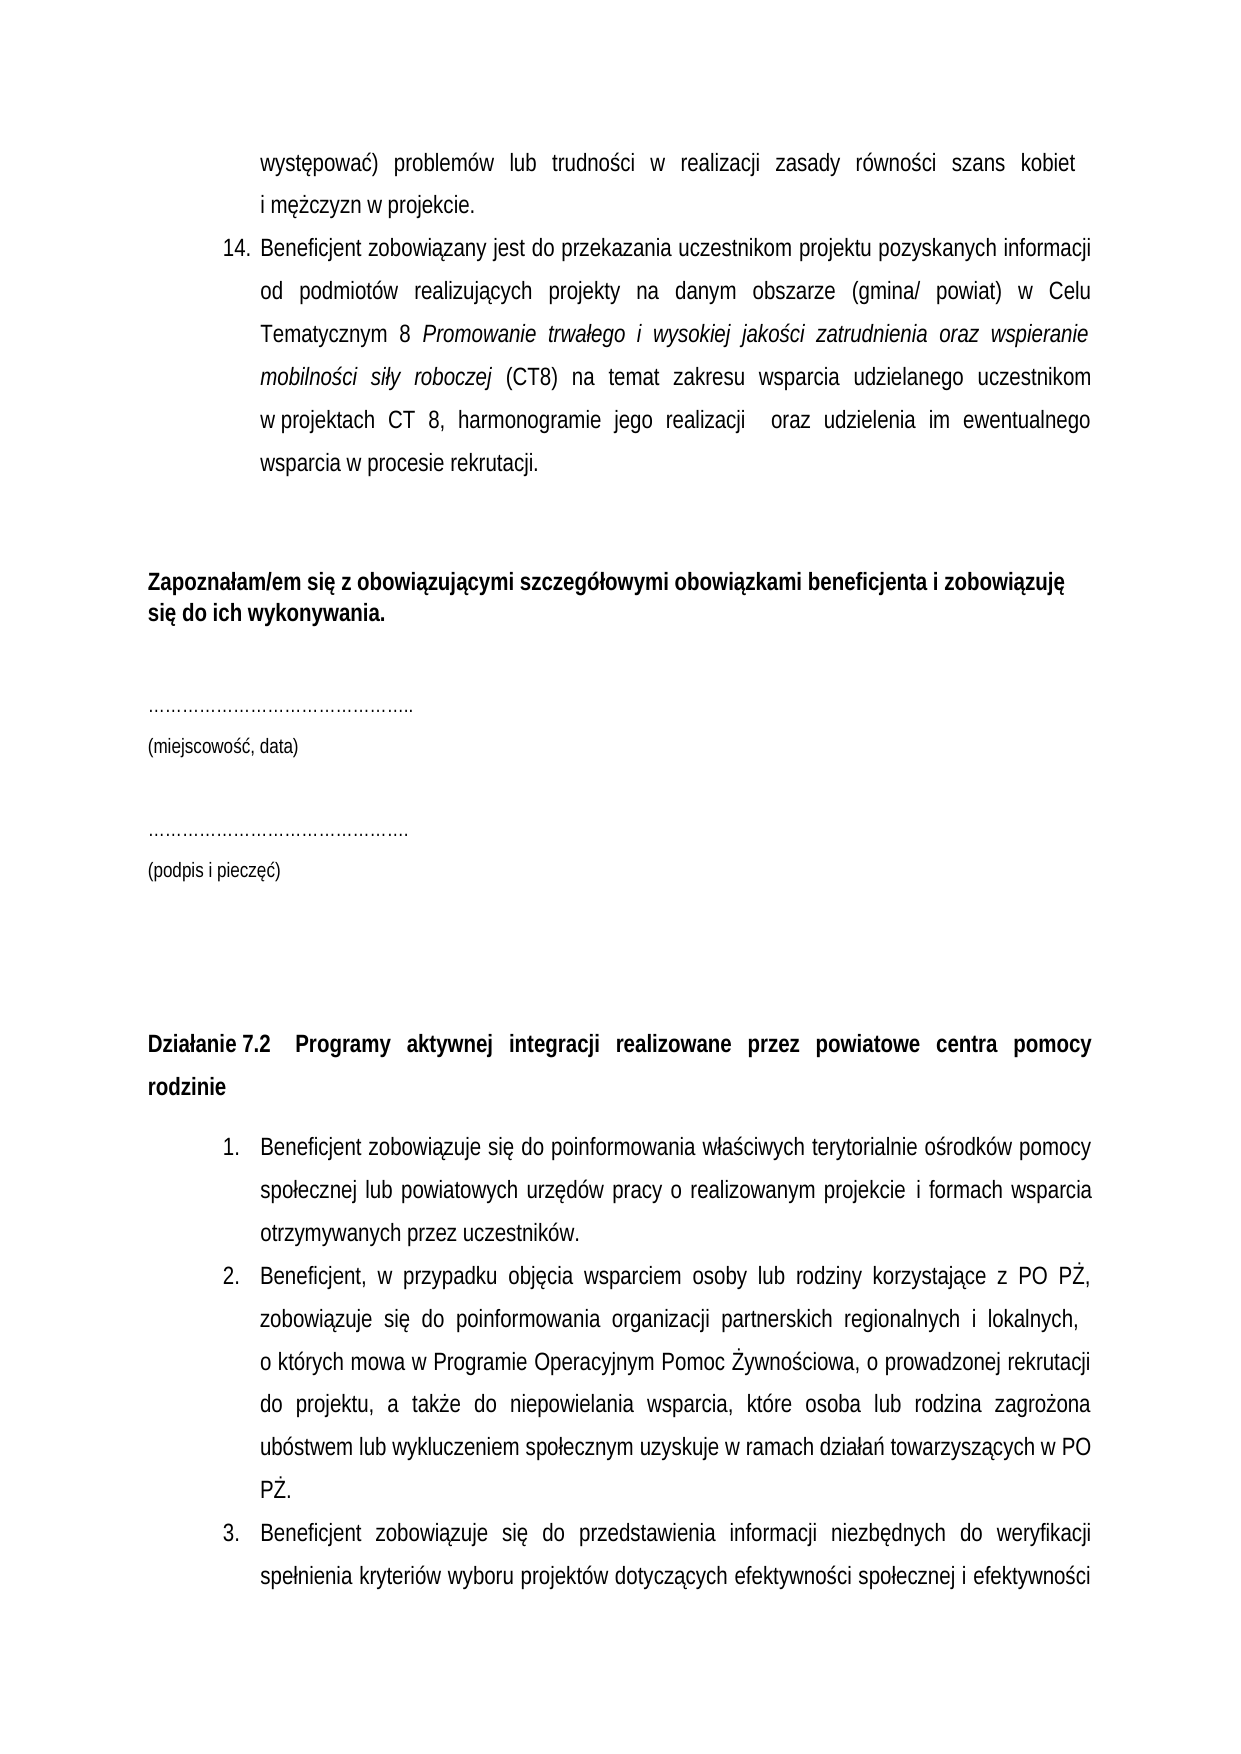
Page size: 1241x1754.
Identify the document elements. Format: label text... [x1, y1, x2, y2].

list Beneficjent zobowiązany jest do przekazania uczestnikom projektu pozyskanych informacji od podmiotów realizujących projekty na danym obszarze (gmina/ powiat) w Celu Tematycznym 8 Promowanie trwałego i wysokiej jakości zatrudnienia oraz wspieranie mobilności siły roboczej (CT8) na temat zakresu wsparcia udzielanego uczestnikom w projektach CT 8, harmonogramie jego realizacji oraz udzielenia im ewentualnego wsparcia w procesie rekrutacji. [223, 233, 1093, 477]
text Działanie 7.2 Programy aktywnej integracji realizowane przez powiatowe centra pomocy rodzinie [148, 1029, 1093, 1101]
list Beneficjent, w przypadku objęcia wsparciem osoby lub rodziny korzystające z PO PŻ, zobowiązuje się do poinformowania organizacji partnerskich regionalnych i lokalnych, o których mowa w Programie Operacyjnym Pomoc Żywnościowa, o prowadzonej rekrutacji do projektu, a także do niepowielania wsparcia, które osoba lub rodzina zagrożona ubóstwem lub wykluczeniem społecznym uzyskuje w ramach działań towarzyszących w PO PŻ. [223, 1261, 1093, 1504]
list Beneficjent zobowiązuje się do poinformowania właściwych terytorialnie ośrodków pomocy społecznej lub powiatowych urzędów pracy o realizowanym projekcie i formach wsparcia otrzymywanych przez uczestników. [223, 1132, 1093, 1246]
text (podpis i pieczęć) [148, 858, 1093, 882]
text Zapoznałam/em się z obowiązującymi szczegółowymi obowiązkami beneficjenta i zobowiązuję się do ich wykonywania. [148, 567, 1093, 627]
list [223, 1518, 1093, 1590]
text ……………………………………….. [148, 693, 1093, 717]
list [223, 148, 1093, 219]
text ………………………………………. [148, 817, 1093, 841]
text (miejscowość, data) [148, 734, 1093, 758]
